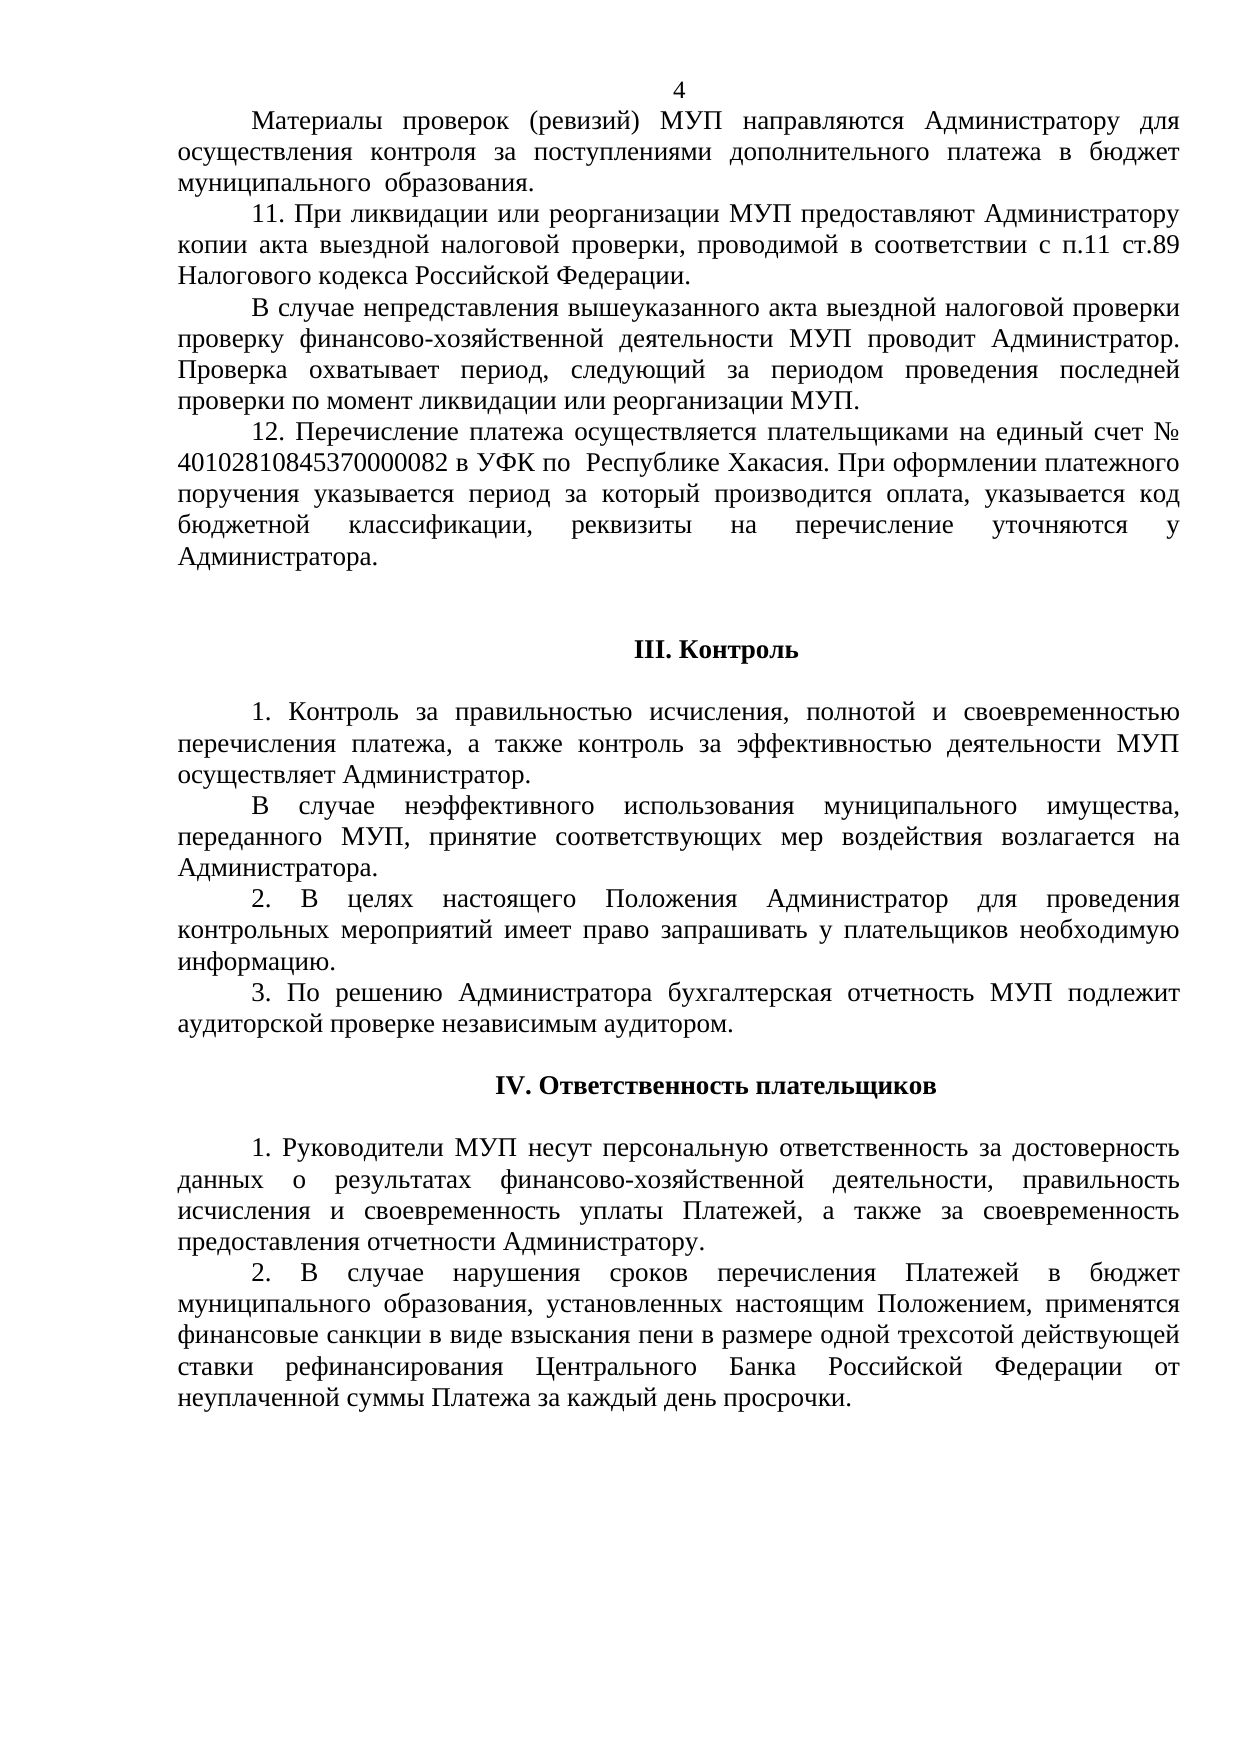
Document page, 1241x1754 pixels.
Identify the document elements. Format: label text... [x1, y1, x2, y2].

text В случае непредставления вышеуказанного акта выездной налоговой проверки проверку финансово-хозяйственной деятельности МУП проводит Администратор. Проверка охватывает период, следующий за периодом проведения последней проверки по момент ликвидации или реорганизации МУП. [177, 291, 1181, 415]
text 2. В целях настоящего Положения Администратор для проведения контрольных мероприятий имеет право запрашивать у плательщиков необходимую информацию. [177, 882, 1181, 976]
text 1. Руководители МУП несут персональную ответственность за достоверность данных о результатах финансово-хозяйственной деятельности, правильность исчисления и своевременность уплаты Платежей, а также за своевременность предоставления отчетности Администратору. [177, 1132, 1181, 1256]
text В случае неэффективного использования муниципального имущества, переданного МУП, принятие соответствующих мер воздействия возлагается на Администратора. [177, 789, 1181, 882]
text IV. Ответственность плательщиков [177, 1069, 1181, 1100]
text 11. При ликвидации или реорганизации МУП предоставляют Администратору копии акта выездной налоговой проверки, проводимой в соответствии с п.11 ст.89 Налогового кодекса Российской Федерации. [177, 197, 1181, 291]
text 2. В случае нарушения сроков перечисления Платежей в бюджет муниципального образования, установленных настоящим Положением, применятся финансовые санкции в виде взыскания пени в размере одной трехсотой действующей ставки рефинансирования Центрального Банка Российской Федерации от неуплаченной суммы Платежа за каждый день просрочки. [177, 1256, 1181, 1412]
text III. Контроль [177, 633, 1181, 664]
text 3. По решению Администратора бухгалтерская отчетность МУП подлежит аудиторской проверке независимым аудитором. [177, 976, 1181, 1038]
text Материалы проверок (ревизий) МУП направляются Администратору для осуществления контроля за поступлениями дополнительного платежа в бюджет муниципального образования. [177, 104, 1181, 197]
text 1. Контроль за правильностью исчисления, полнотой и своевременностью перечисления платежа, а также контроль за эффективностью деятельности МУП осуществляет Администратор. [177, 696, 1181, 789]
text 12. Перечисление платежа осуществляется плательщиками на единый счет № 40102810845370000082 в УФК по Республике Хакасия. При оформлении платежного поручения указывается период за который производится оплата, указывается код бюджетной классификации, реквизиты на перечисление уточняются у Администратора. [177, 415, 1181, 571]
